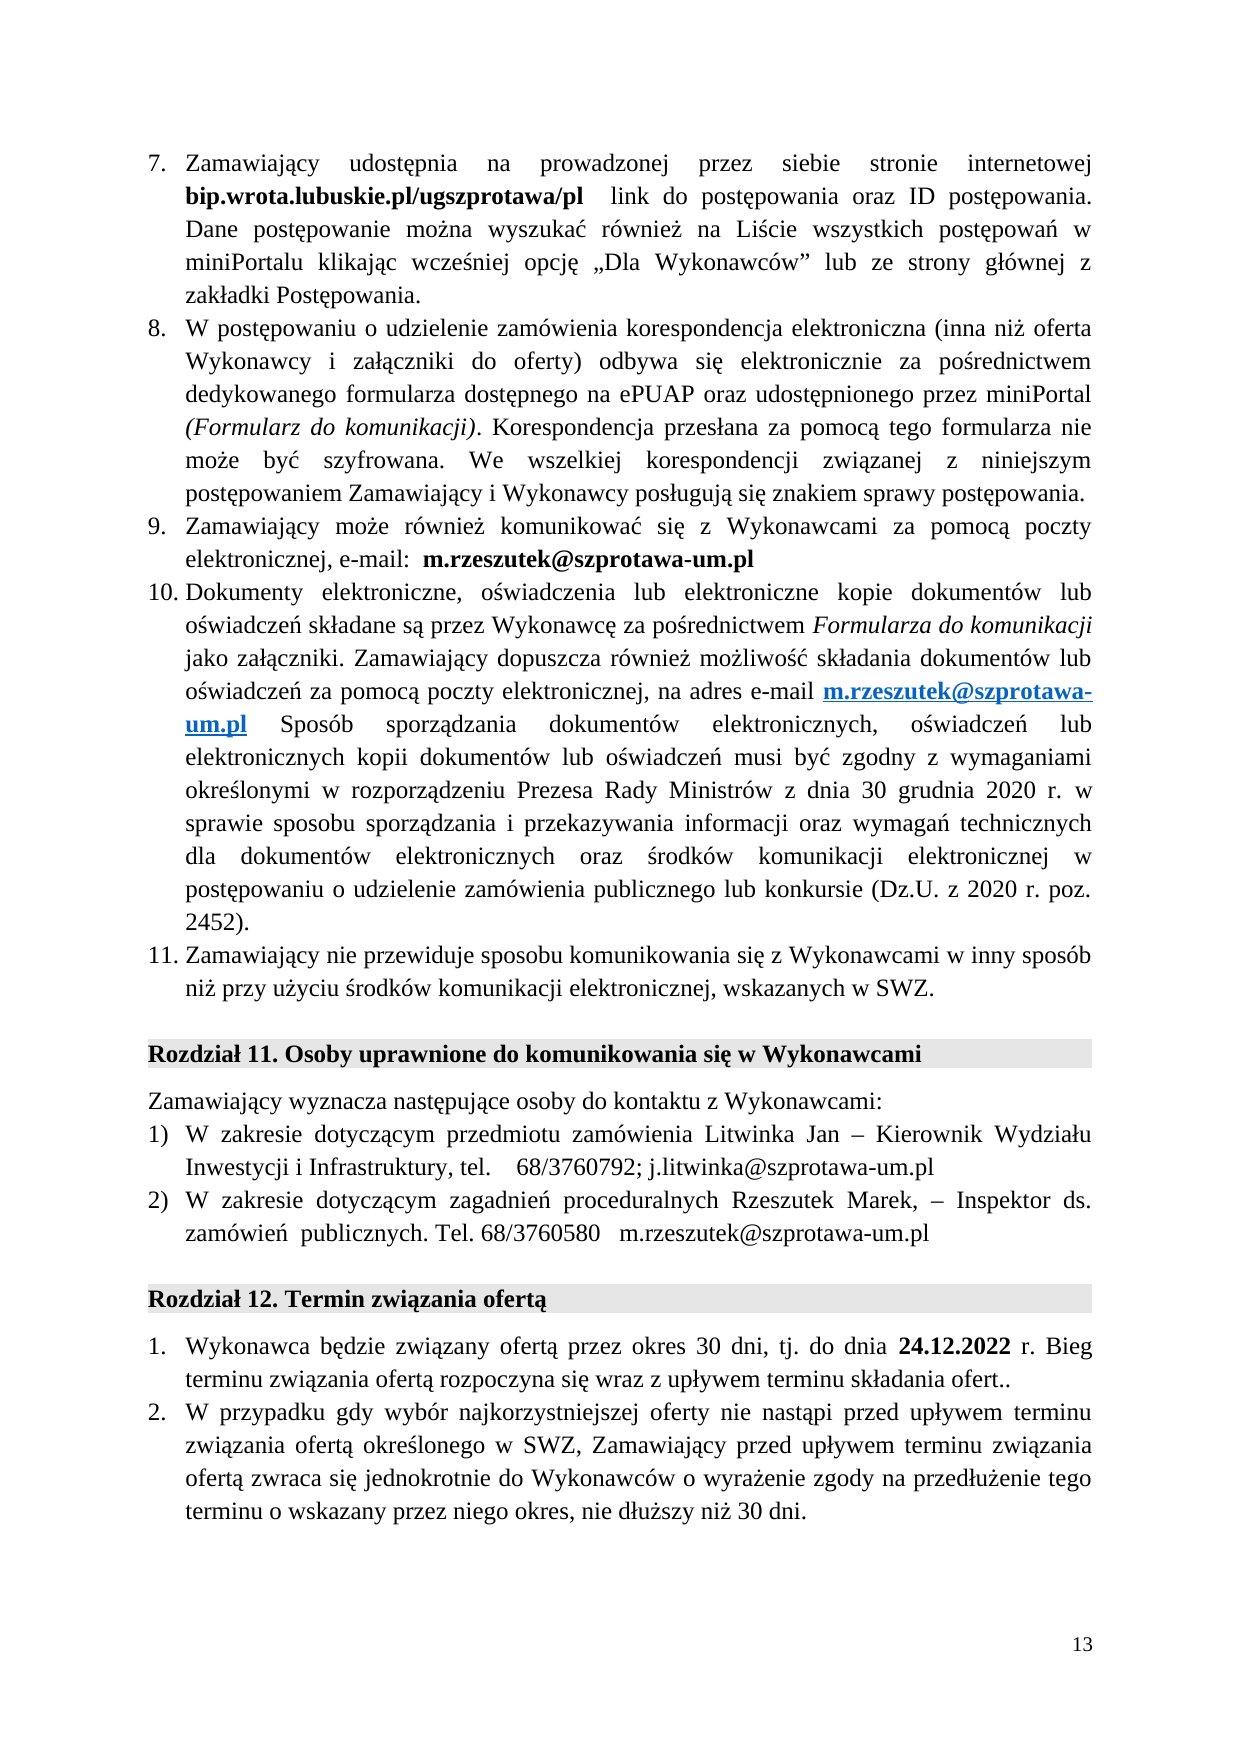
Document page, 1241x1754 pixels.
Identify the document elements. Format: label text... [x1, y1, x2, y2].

list W postępowaniu o udzielenie zamówienia korespondencja elektroniczna (inna niż oferta Wykonawcy i załączniki do oferty) odbywa się elektronicznie za pośrednictwem dedykowanego formularza dostępnego na ePUAP oraz udostępnionego przez miniPortal (Formularz do komunikacji). Korespondencja przesłana za pomocą tego formularza nie może być szyfrowana. We wszelkiej korespondencji związanej z niniejszym postępowaniem Zamawiający i Wykonawcy posługują się znakiem sprawy postępowania. [148, 313, 1092, 507]
list Zamawiający może również komunikować się z Wykonawcami za pomocą poczty elektronicznej, e-mail: m.rzeszutek@szprotawa-um.pl [148, 511, 1092, 573]
list Zamawiający udostępnia na prowadzonej przez siebie stronie internetowej bip.wrota.lubuskie.pl/ugszprotawa/pl link do postępowania oraz ID postępowania. Dane postępowanie można wyszukać również na Liście wszystkich postępowań w miniPortalu klikając wcześniej opcję „Dla Wykonawców” lub ze strony głównej z zakładki Postępowania. [148, 148, 1092, 308]
text Zamawiający wyznacza następujące osoby do kontaktu z Wykonawcami: [148, 1086, 1092, 1115]
list W przypadku gdy wybór najkorzystniejszej oferty nie nastąpi przed upływem terminu związania ofertą określonego w SWZ, Zamawiający przed upływem terminu związania ofertą zwraca się jednokrotnie do Wykonawców o wyrażenie zgody na przedłużenie tego terminu o wskazany przez niego okres, nie dłuższy niż 30 dni. [148, 1397, 1092, 1525]
list W zakresie dotyczącym zagadnień proceduralnych Rzeszutek Marek, – Inspektor ds. zamówień publicznych. Tel. 68/3760580 m.rzeszutek@szprotawa-um.pl [148, 1185, 1092, 1247]
list Zamawiający nie przewiduje sposobu komunikowania się z Wykonawcami w inny sposób niż przy użyciu środków komunikacji elektronicznej, wskazanych w SWZ. [148, 940, 1092, 1002]
list W zakresie dotyczącym przedmiotu zamówienia Litwinka Jan – Kierownik Wydziału Inwestycji i Infrastruktury, tel. 68/3760792; j.litwinka@szprotawa-um.pl [148, 1119, 1092, 1181]
subtitle Rozdział 12. Termin związania ofertą [148, 1284, 1092, 1313]
list Dokumenty elektroniczne, oświadczenia lub elektroniczne kopie dokumentów lub oświadczeń składane są przez Wykonawcę za pośrednictwem Formularza do komunikacji jako załączniki. Zamawiający dopuszcza również możliwość składania dokumentów lub oświadczeń za pomocą poczty elektronicznej, na adres e-mail m.rzeszutek@szprotawa-um.pl Sposób sporządzania dokumentów elektronicznych, oświadczeń lub elektronicznych kopii dokumentów lub oświadczeń musi być zgodny z wymaganiami określonymi w rozporządzeniu Prezesa Rady Ministrów z dnia 30 grudnia 2020 r. w sprawie sposobu sporządzania i przekazywania informacji oraz wymagań technicznych dla dokumentów elektronicznych oraz środków komunikacji elektronicznej w postępowaniu o udzielenie zamówienia publicznego lub konkursie (Dz.U. z 2020 r. poz. 2452). [148, 577, 1092, 936]
subtitle Rozdział 11. Osoby uprawnione do komunikowania się w Wykonawcami [148, 1039, 1092, 1068]
list Wykonawca będzie związany ofertą przez okres 30 dni, tj. do dnia 24.12.2022 r. Bieg terminu związania ofertą rozpoczyna się wraz z upływem terminu składania ofert.. [148, 1331, 1092, 1393]
